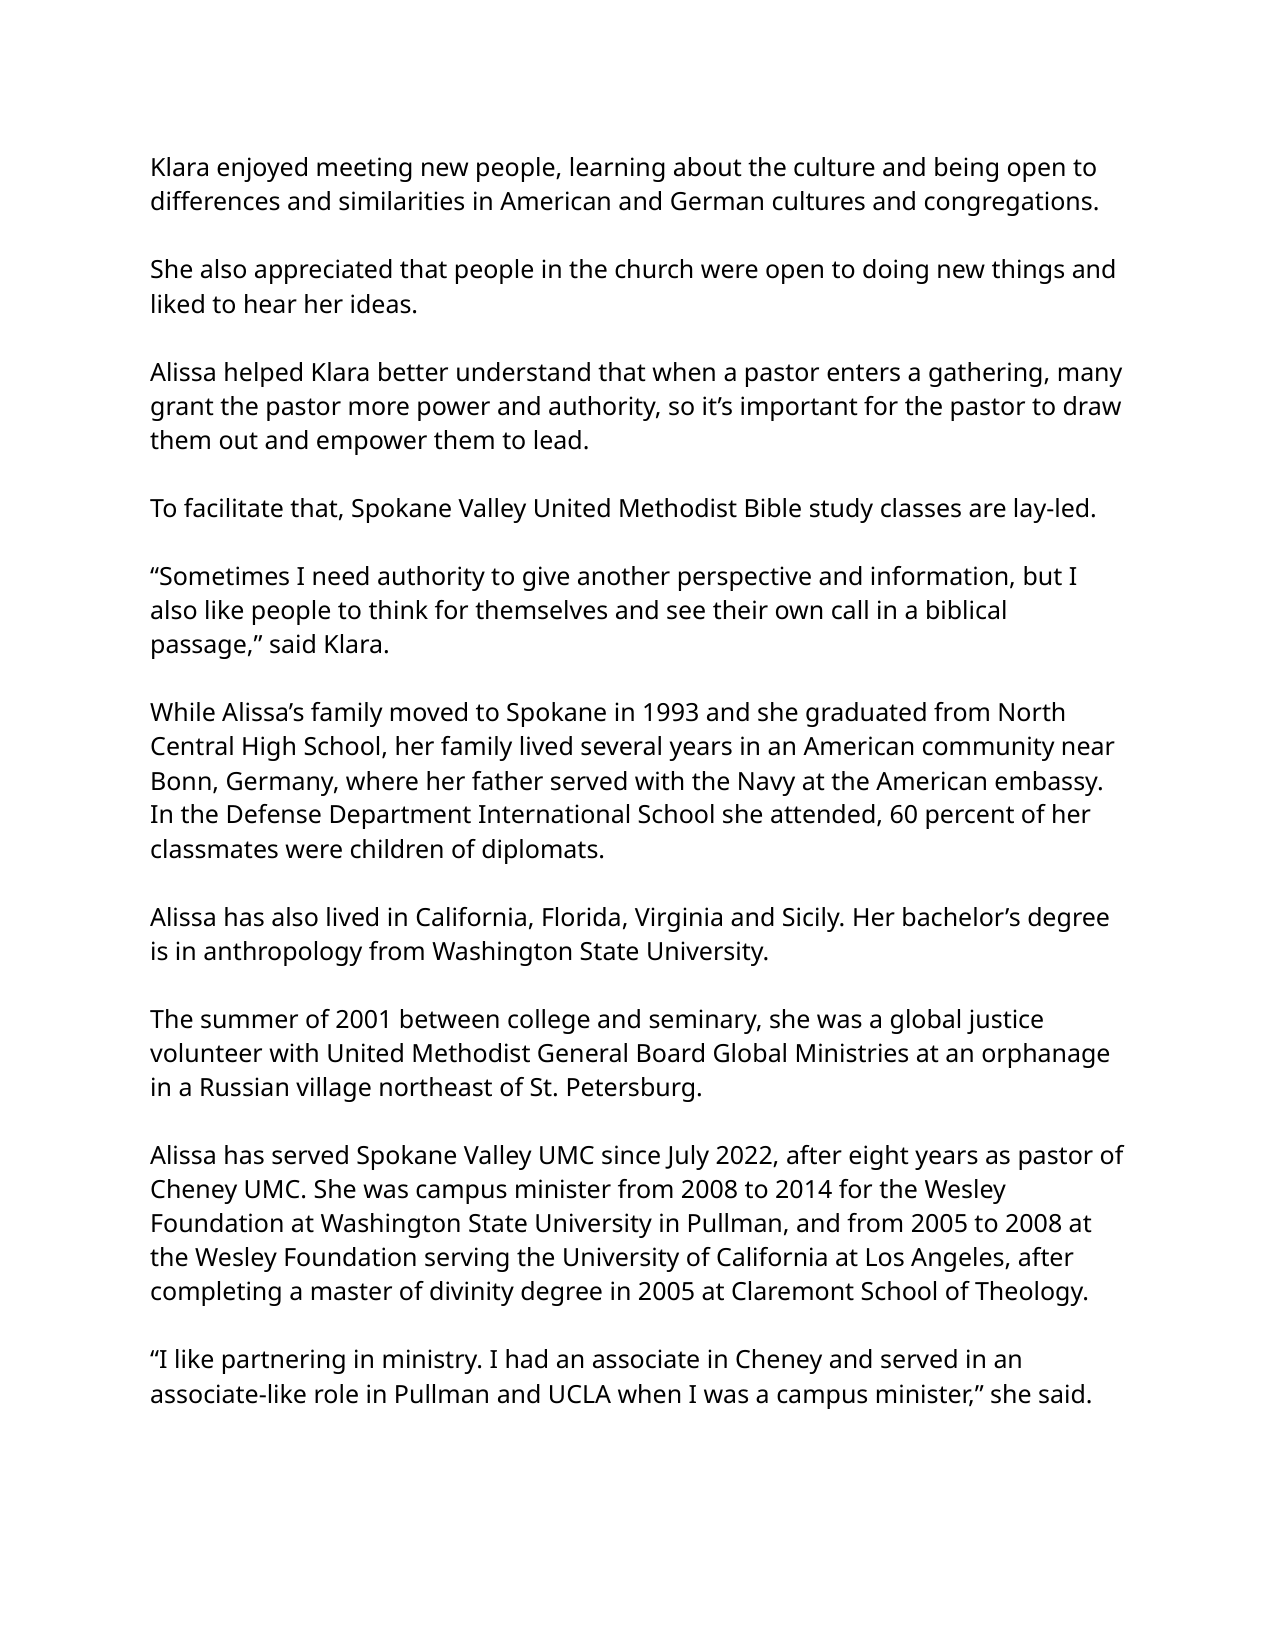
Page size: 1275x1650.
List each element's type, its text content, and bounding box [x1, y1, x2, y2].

text Alissa has also lived in California, Florida, Virginia and Sicily. Her bachelor’s degree is in anthropology from Washington State University. [150, 899, 1125, 967]
text To facilitate that, Spokane Valley United Methodist Bible study classes are lay-led. [150, 491, 1125, 525]
text Alissa has served Spokane Valley UMC since July 2022, after eight years as pastor of Cheney UMC. She was campus minister from 2008 to 2014 for the Wesley Foundation at Washington State University in Pullman, and from 2005 to 2008 at the Wesley Foundation serving the University of California at Los Angeles, after completing a master of divinity degree in 2005 at Claremont School of Theology. [150, 1138, 1125, 1308]
text The summer of 2001 between college and seminary, she was a global justice volunteer with United Methodist General Board Global Ministries at an orphanage in a Russian village northeast of St. Petersburg. [150, 1002, 1125, 1104]
text She also appreciated that people in the church were open to doing new things and liked to hear her ideas. [150, 252, 1125, 320]
text Alissa helped Klara better understand that when a pastor enters a gathering, many grant the pastor more power and authority, so it’s important for the pastor to draw them out and empower them to lead. [150, 354, 1125, 457]
text “Sometimes I need authority to give another perspective and information, but I also like people to think for themselves and see their own call in a biblical passage,” said Klara. [150, 559, 1125, 661]
text Klara enjoyed meeting new people, learning about the culture and being open to differences and similarities in American and German cultures and congregations. [150, 150, 1125, 218]
text “I like partnering in ministry. I had an associate in Cheney and served in an associate-like role in Pullman and UCLA when I was a campus minister,” she said. [150, 1342, 1125, 1410]
text While Alissa’s family moved to Spokane in 1993 and she graduated from North Central High School, her family lived several years in an American community near Bonn, Germany, where her father served with the Navy at the American embassy. In the Defense Department International School she attended, 60 percent of her classmates were children of diplomats. [150, 695, 1125, 865]
